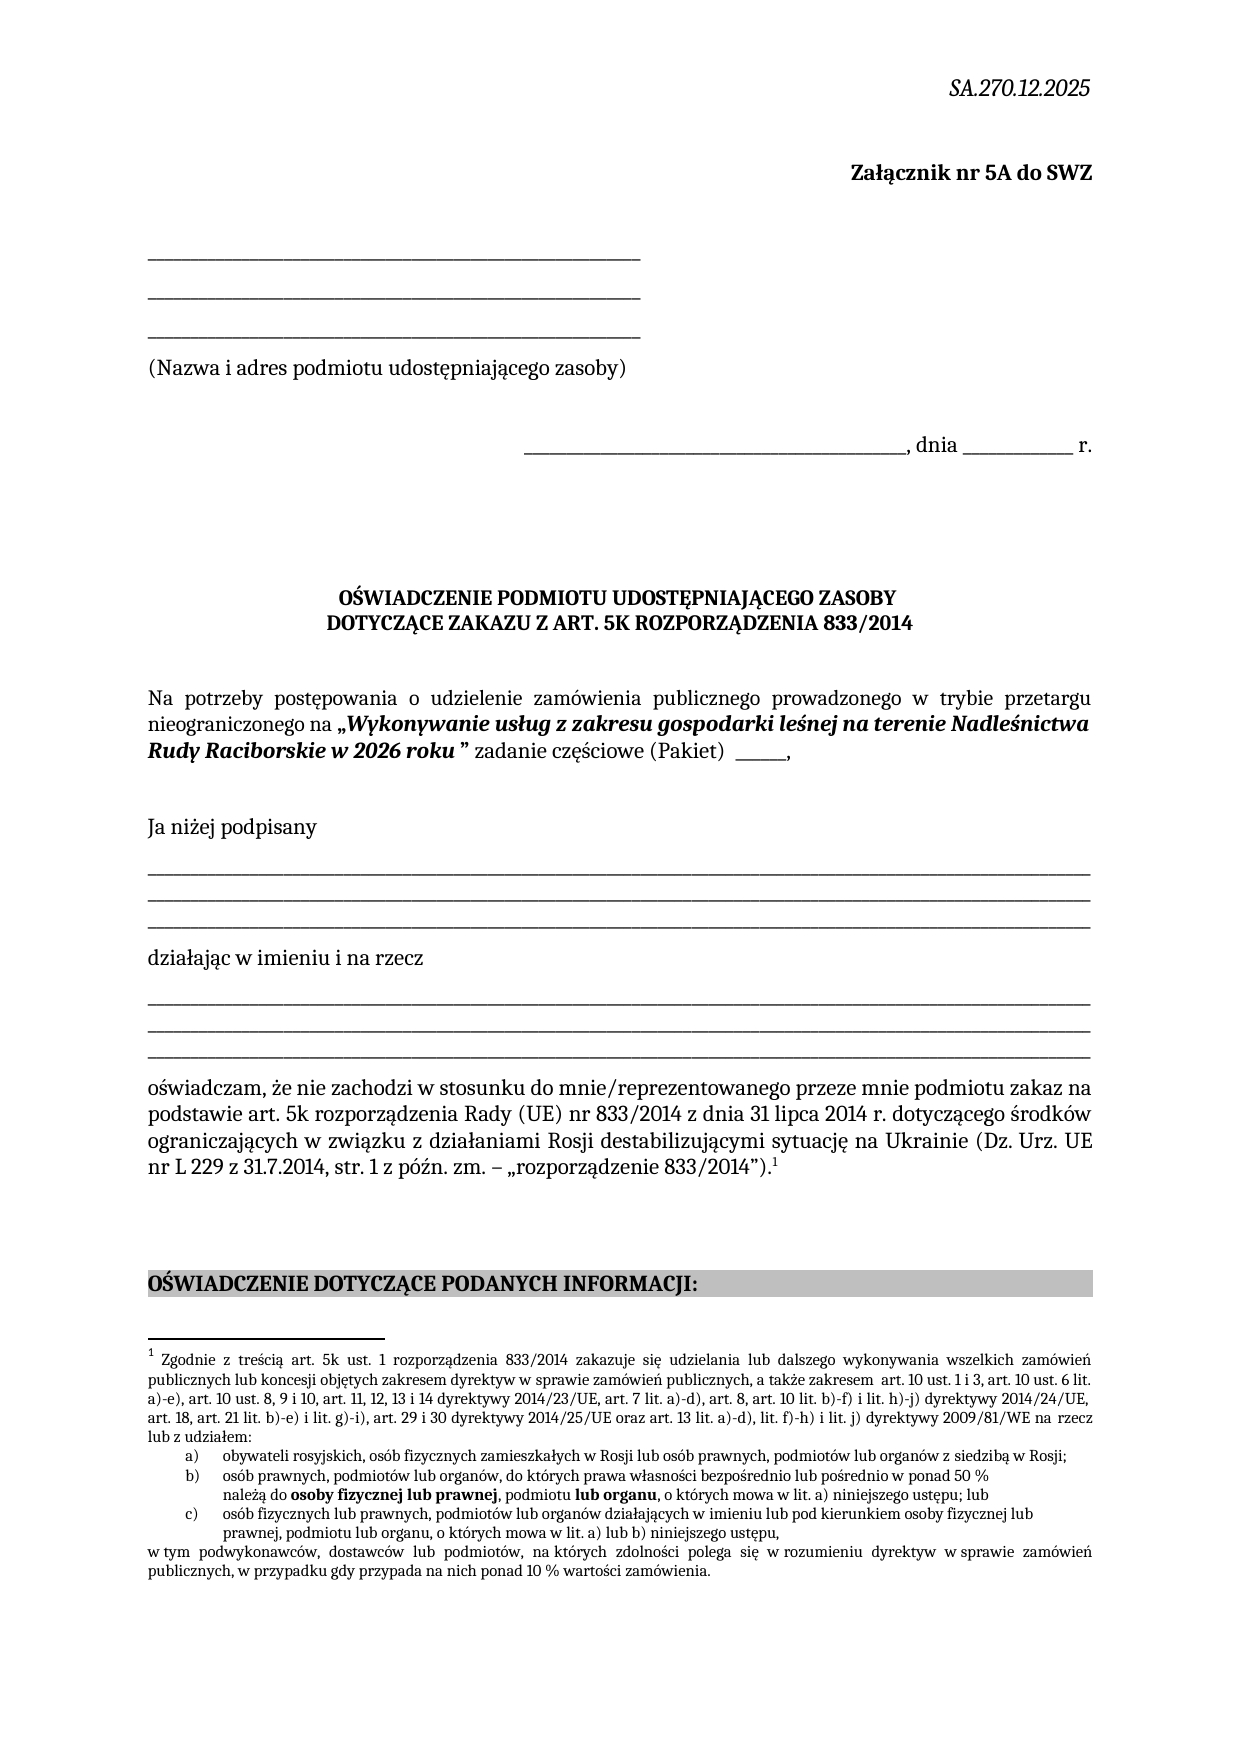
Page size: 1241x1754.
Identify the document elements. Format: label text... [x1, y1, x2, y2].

text działając w imieniu i na rzecz [148, 944, 1093, 971]
text Ja niżej podpisany [148, 814, 1093, 840]
text _____________________________________________________________________________________________________________________________________________________________________________________________________________________________________________________________________________________________________________________________________________ [148, 853, 1093, 932]
text __________________________________________________________ [148, 316, 1093, 342]
text _____________________________________________, dnia _____________ r. [148, 432, 1093, 458]
text (Nazwa i adres podmiotu udostępniającego zasoby) [148, 354, 1093, 381]
text __________________________________________________________ [148, 238, 1093, 264]
text OŚWIADCZENIE DOTYCZĄCE PODANYCH INFORMACJI: [148, 1270, 1093, 1297]
text _____________________________________________________________________________________________________________________________________________________________________________________________________________________________________________________________________________________________________________________________________________ [148, 983, 1093, 1062]
text oświadczam, że nie zachodzi w stosunku do mnie/reprezentowanego przeze mnie podmiotu zakaz na podstawie art. 5k rozporządzenia Rady (UE) nr 833/2014 z dnia 31 lipca 2014 r. dotyczącego środków ograniczających w związku z działaniami Rosji destabilizującymi sytuację na Ukrainie (Dz. Urz. UE nr L 229 z 31.7.2014, str. 1 z późn. zm. – „rozporządzenie 833/2014”). [148, 1075, 1093, 1180]
text Na potrzeby postępowania o udzielenie zamówienia publicznego prowadzonego w trybie przetargu nieograniczonego na „Wykonywanie usług z zakresu gospodarki leśnej na terenie Nadleśnictwa Rudy Raciborskie w 2026 roku ” zadanie częściowe (Pakiet) ______, [148, 686, 1093, 764]
text __________________________________________________________ [148, 277, 1093, 303]
text OŚWIADCZENIE PODMIOTU UDOSTĘPNIAJĄCEGO ZASOBY DOTYCZĄCE ZAKAZU Z ART. 5K ROZPORZĄDZENIA 833/2014 [148, 585, 1093, 636]
text Załącznik nr 5A do SWZ [148, 160, 1093, 186]
